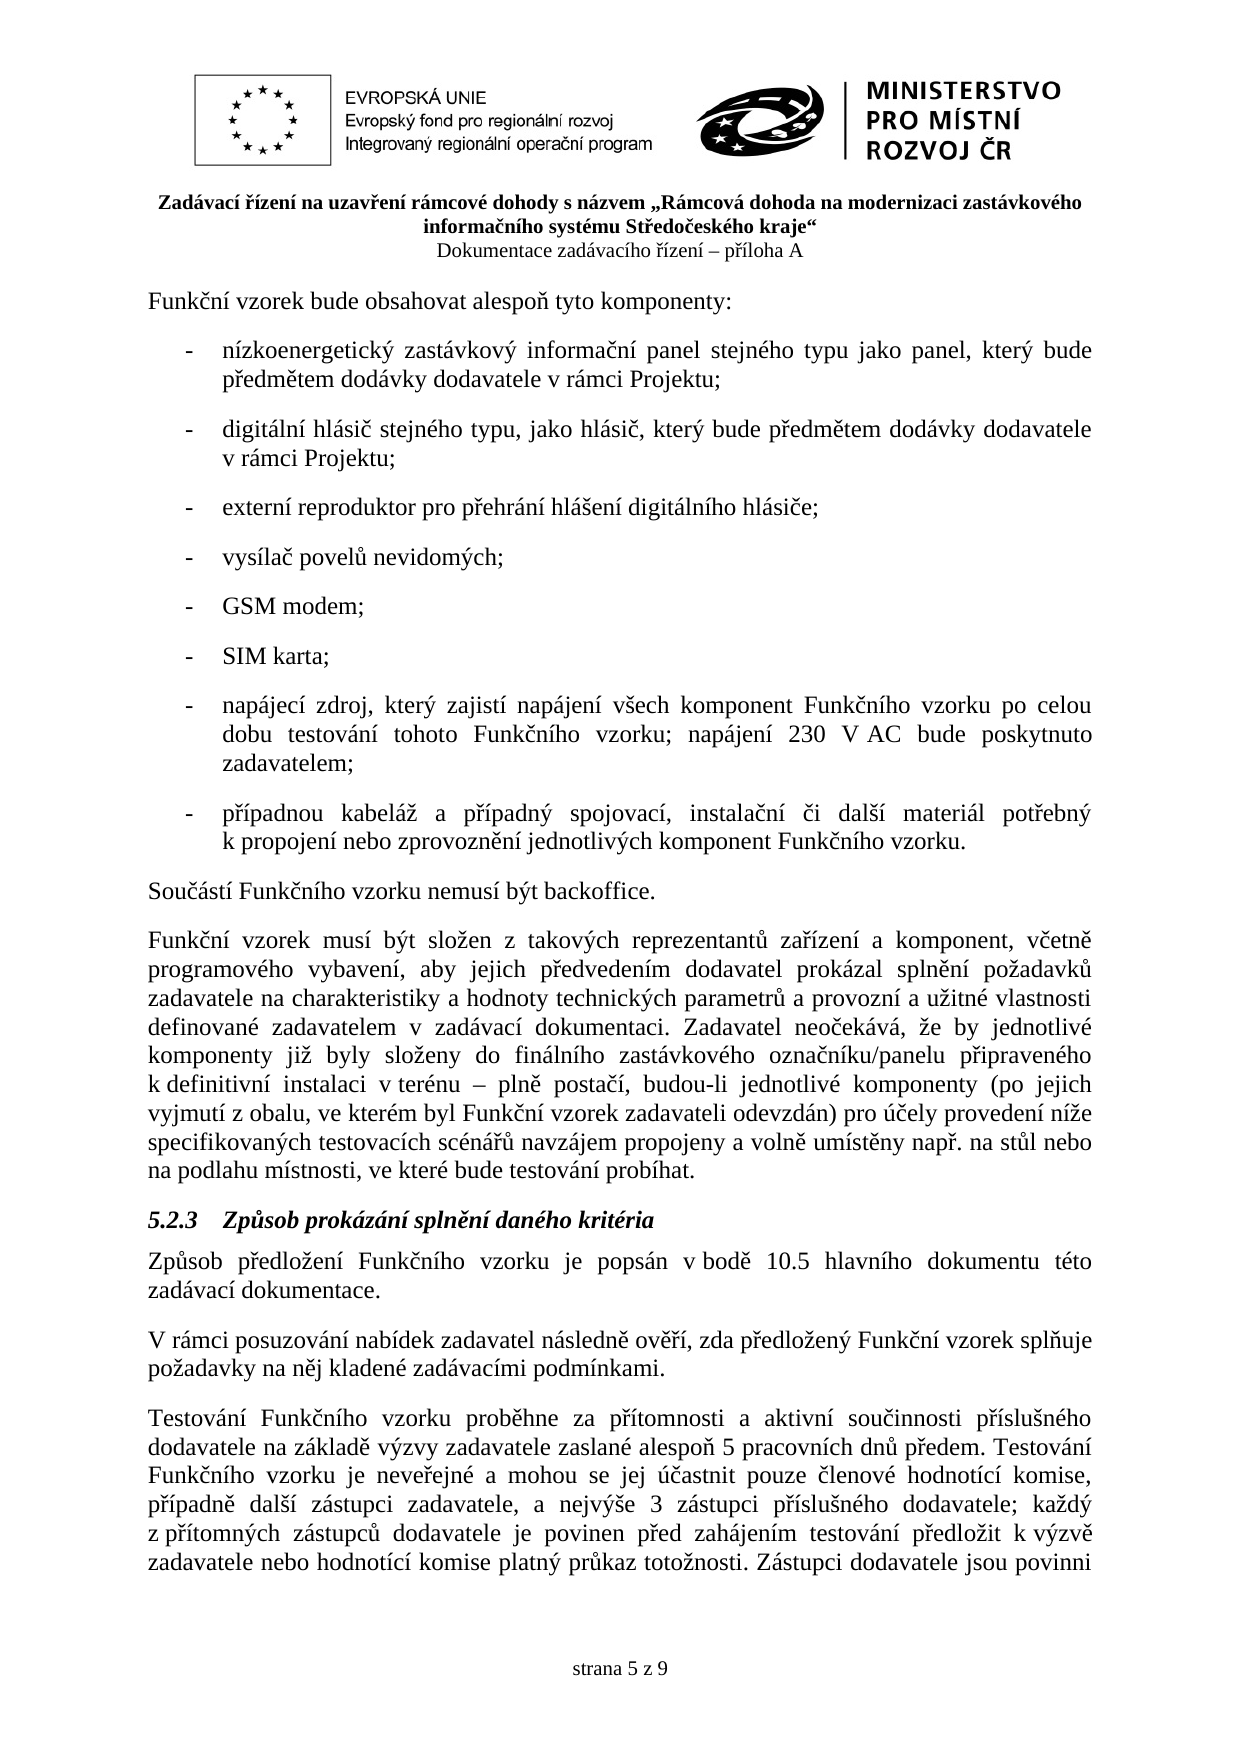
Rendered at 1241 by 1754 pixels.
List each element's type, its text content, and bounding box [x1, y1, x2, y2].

list SIM karta; [185, 641, 1093, 670]
text Součástí Funkčního vzorku nemusí být backoffice. [148, 876, 1093, 905]
list GSM modem; [185, 591, 1093, 620]
list externí reproduktor pro přehrání hlášení digitálního hlásiče; [185, 492, 1093, 521]
list vysílač povelů nevidomých; [185, 542, 1093, 571]
text Způsob předložení Funkčního vzorku je popsán v bodě 10.5 hlavního dokumentu této zadávací dokumentace. [148, 1246, 1093, 1304]
picture [151, 44, 1089, 190]
list případnou kabeláž a případný spojovací, instalační či další materiál potřebný k propojení nebo zprovoznění jednotlivých komponent Funkčního vzorku. [185, 798, 1093, 855]
list digitální hlásič stejného typu, jako hlásič, který bude předmětem dodávky dodavatele v rámci Projektu; [185, 414, 1093, 471]
text V rámci posuzování nabídek zadavatel následně ověří, zda předložený Funkční vzorek splňuje požadavky na něj kladené zadávacími podmínkami. [148, 1325, 1093, 1382]
list napájecí zdroj, který zajistí napájení všech komponent Funkčního vzorku po celou dobu testování tohoto Funkčního vzorku; napájení 230 V AC bude poskytnuto zadavatelem; [185, 691, 1093, 777]
list nízkoenergetický zastávkový informační panel stejného typu jako panel, který bude předmětem dodávky dodavatele v rámci Projektu; [185, 336, 1093, 393]
text Funkční vzorek musí být složen z takových reprezentantů zařízení a komponent, včetně programového vybavení, aby jejich předvedením dodavatel prokázal splnění požadavků zadavatele na charakteristiky a hodnoty technických parametrů a provozní a užitné vlastnosti definované zadavatelem v zadávací dokumentaci. Zadavatel neočekává, že by jednotlivé komponenty již byly složeny do finálního zastávkového označníku/panelu připraveného k definitivní instalaci v terénu – plně postačí, budou-li jednotlivé komponenty (po jejich vyjmutí z obalu, ve kterém byl Funkční vzorek zadavateli odevzdán) pro účely provedení níže specifikovaných testovacích scénářů navzájem propojeny a volně umístěny např. na stůl nebo na podlahu místnosti, ve které bude testování probíhat. [148, 926, 1093, 1184]
text Funkční vzorek bude obsahovat alespoň tyto komponenty: [148, 286, 1093, 315]
subtitle Způsob prokázání splnění daného kritéria [148, 1205, 1093, 1234]
